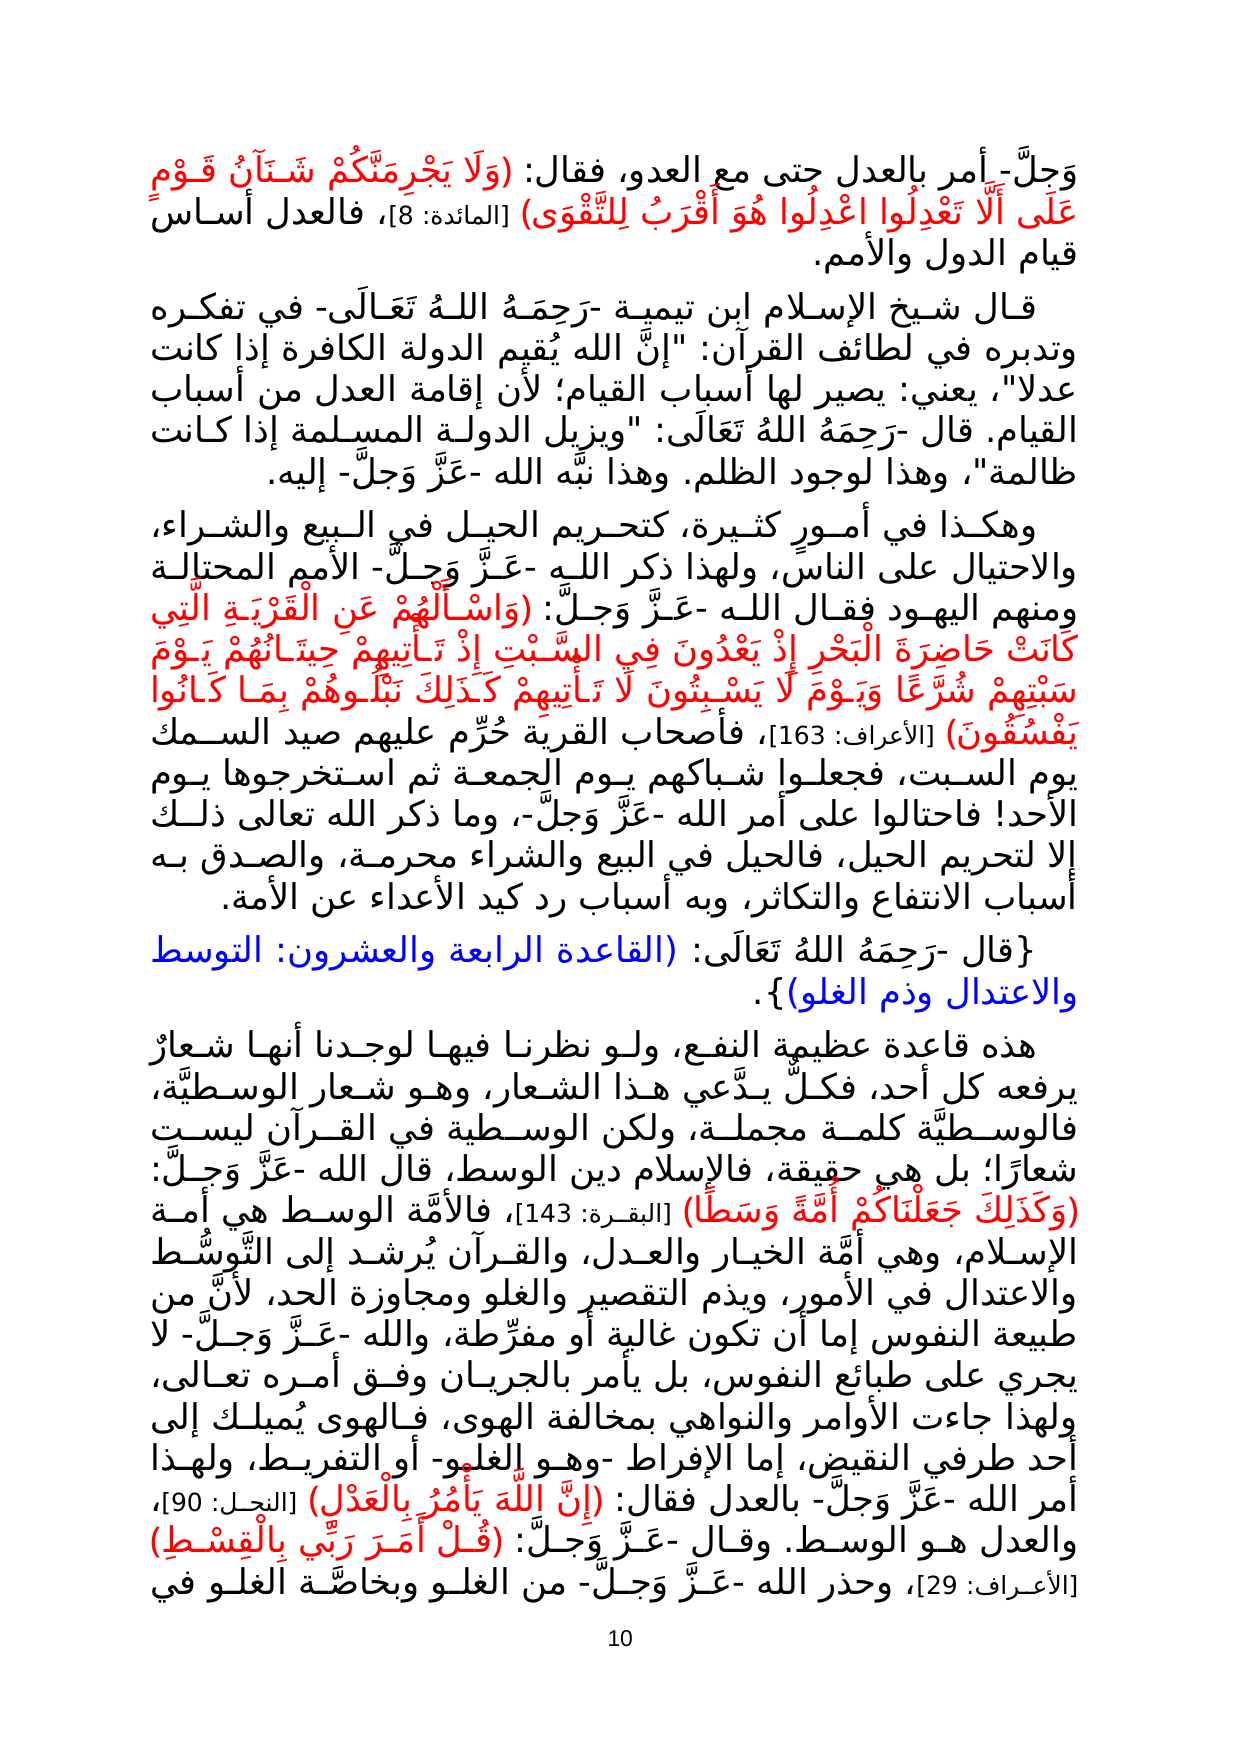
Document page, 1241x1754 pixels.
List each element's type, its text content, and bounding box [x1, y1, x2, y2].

text قال شيخ الإسلام ابن تيمية -رَحِمَهُ اللهُ تَعَالَى- في تفكره وتدبره في لطائف القرآن: "إنَّ الله يُقيم الدولة الكافرة إذا كانت عدلا"، يعني: يصير لها أسباب القيام؛ لأن إقامة العدل من أسباب القيام. قال -رَحِمَهُ اللهُ تَعَالَى: "ويزيل الدولة المسلمة إذا كانت ظالمة"، وهذا لوجود الظلم. وهذا نبَّه الله -عَزَّ وَجلَّ- إليه. [150, 286, 1078, 492]
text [150, 150, 1078, 274]
text وهكذا في أمورٍ كثيرة، كتحريم الحيل في البيع والشراء، والاحتيال على الناس، ولهذا ذكر الله -عَزَّ وَجلَّ- الأمم المحتالة ومنهم اليهود فقال الله -عَزَّ وَجلَّ: ﴿وَاسْأَلْهُمْ عَنِ الْقَرْيَةِ الَّتِي كَانَتْ حَاضِرَةَ الْبَحْرِ إِذْ يَعْدُونَ فِي السَّبْتِ إِذْ تَأْتِيهِمْ حِيتَانُهُمْ يَوْمَ سَبْتِهِمْ شُرَّعًا وَيَوْمَ لَا يَسْبِتُونَ لَا تَأْتِيهِمْ كَذَلِكَ نَبْلُوهُمْ بِمَا كَانُوا يَفْسُقُونَ﴾ [الأعراف: 163]، فأصحاب القرية حُرِّم عليهم صيد السمك يوم السبت، فجعلوا شباكهم يوم الجمعة ثم استخرجوها يوم الأحد! فاحتالوا على أمر الله -عَزَّ وَجلَّ-، وما ذكر الله تعالى ذلك إلا لتحريم الحيل، فالحيل في البيع والشراء محرمة، والصدق به أسباب الانتفاع والتكاثر، وبه أسباب رد كيد الأعداء عن الأمة. [150, 505, 1078, 917]
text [150, 1025, 1078, 1602]
text {قال -رَحِمَهُ اللهُ تَعَالَى: (القاعدة الرابعة والعشرون: التوسط والاعتدال وذم الغلو)}. [150, 930, 1078, 1012]
